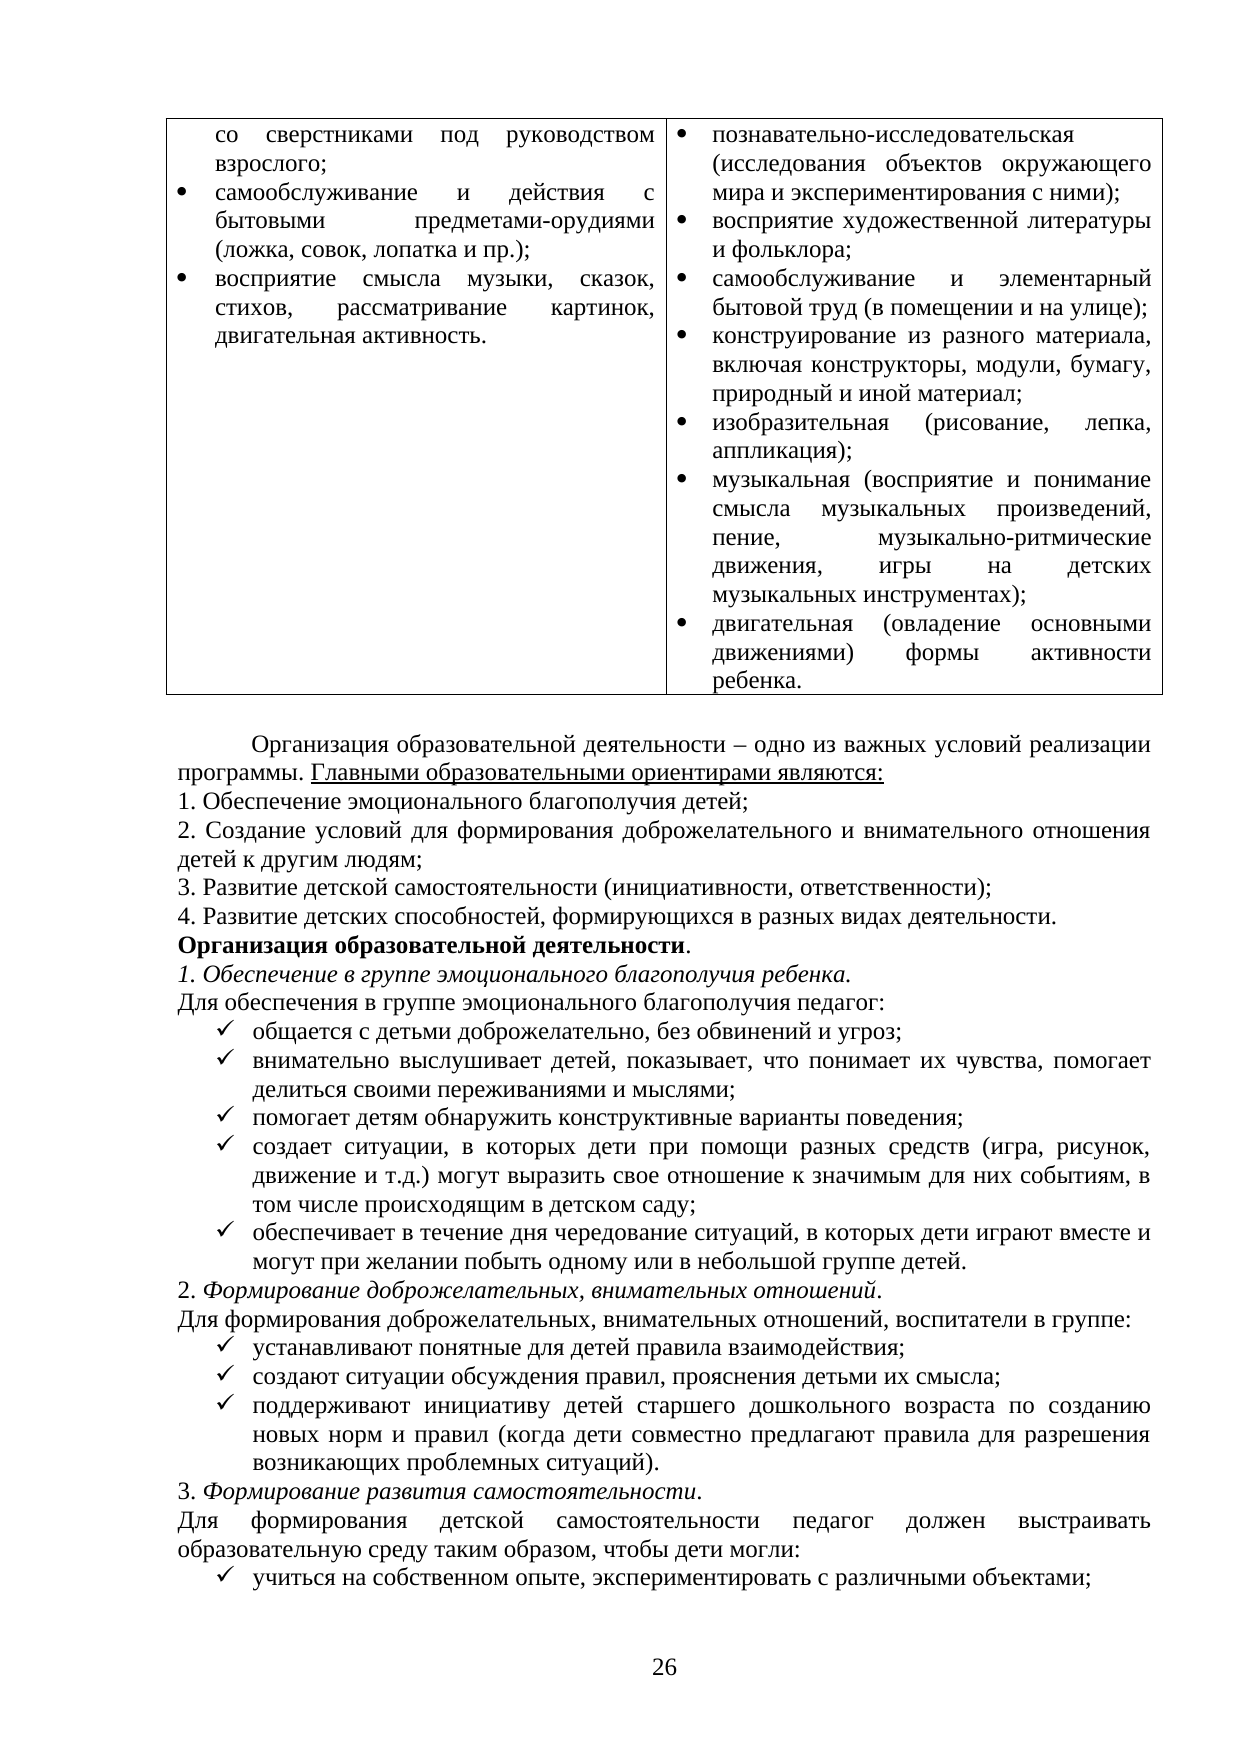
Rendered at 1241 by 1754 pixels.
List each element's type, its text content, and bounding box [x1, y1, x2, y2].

list внимательно выслушивает детей, показывает, что понимает их чувства, помогает делиться своими переживаниями и мыслями; [215, 1045, 1152, 1102]
text 1. Обеспечение в группе эмоционального благополучия ребенка. [177, 959, 1152, 987]
list общается с детьми доброжелательно, без обвинений и угроз; [215, 1016, 1152, 1045]
text Для формирования детской самостоятельности педагог должен выстраивать образовательную среду таким образом, чтобы дети могли: [177, 1505, 1152, 1562]
list помогает детям обнаружить конструктивные варианты поведения; [215, 1102, 1152, 1131]
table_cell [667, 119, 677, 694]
list обеспечивает в течение дня чередование ситуаций, в которых дети играют вместе и могут при желании побыть одному или в небольшой группе детей. [215, 1217, 1152, 1275]
text Для обеспечения в группе эмоционального благополучия педагог: [177, 987, 1152, 1016]
text 1. Обеспечение эмоционального благополучия детей; [177, 786, 1152, 815]
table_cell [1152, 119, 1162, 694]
text Организация образовательной деятельности – одно из важных условий реализации программы. Главными образовательными ориентирами являются: [177, 729, 1152, 786]
list устанавливают понятные для детей правила взаимодействия; [215, 1332, 1152, 1361]
text Для формирования доброжелательных, внимательных отношений, воспитатели в группе: [177, 1304, 1152, 1332]
text 4. Развитие детских способностей, формирующихся в разных видах деятельности. [177, 901, 1152, 930]
text 3. Формирование развития самостоятельности. [177, 1476, 1152, 1505]
text Организация образовательной деятельности. [177, 930, 1152, 959]
text 3. Развитие детской самостоятельности (инициативности, ответственности); [177, 872, 1152, 901]
text 2. Формирование доброжелательных, внимательных отношений. [177, 1275, 1152, 1304]
list создает ситуации, в которых дети при помощи разных средств (игра, рисунок, движение и т.д.) могут выразить свое отношение к значимым для них событиям, в том числе происходящим в детском саду; [215, 1131, 1152, 1217]
list создают ситуации обсуждения правил, прояснения детьми их смысла; [215, 1361, 1152, 1390]
list учиться на собственном опыте, экспериментировать с различными объектами; [215, 1562, 1152, 1591]
text 2. Создание условий для формирования доброжелательного и внимательного отношения детей к другим людям; [177, 815, 1152, 872]
list поддерживают инициативу детей старшего дошкольного возраста по созданию новых норм и правил (когда дети совместно предлагают правила для разрешения возникающих проблемных ситуаций). [215, 1390, 1152, 1476]
